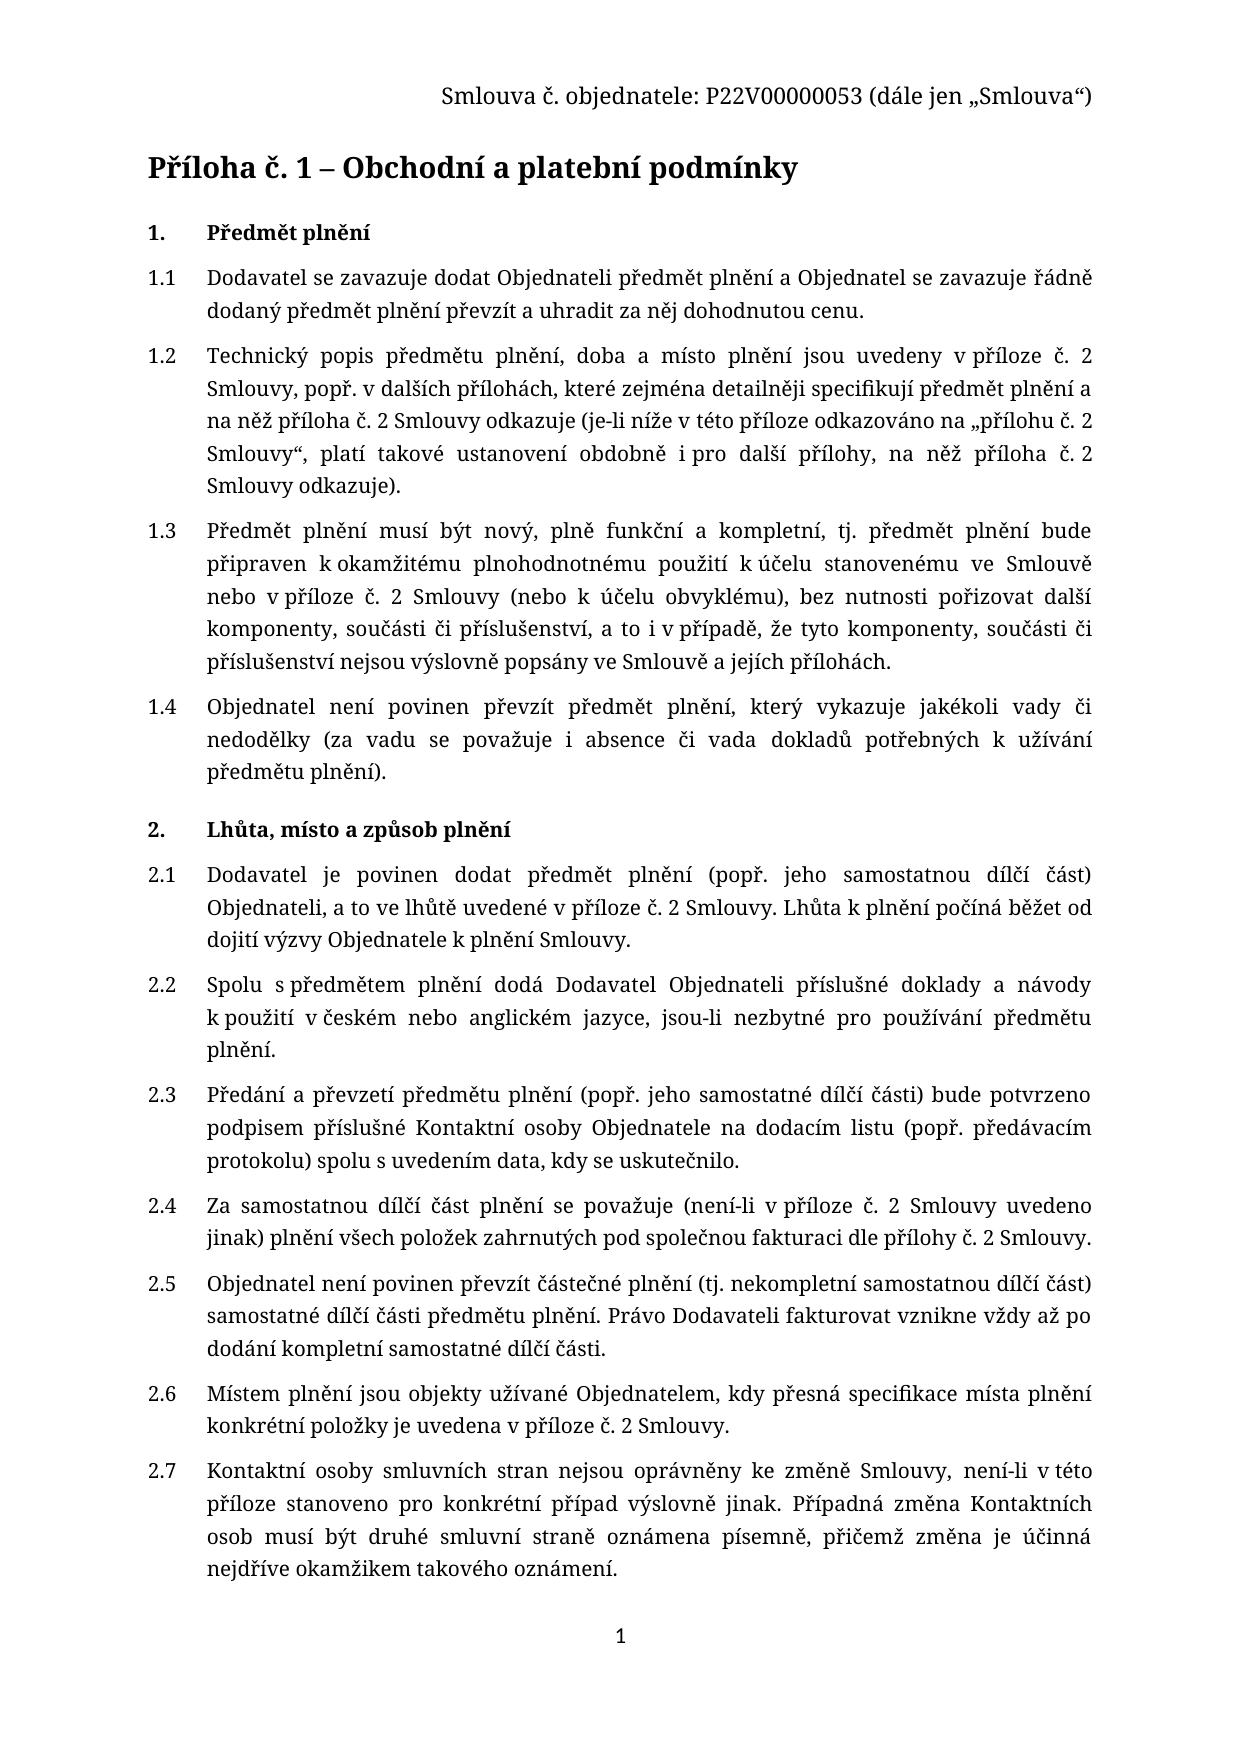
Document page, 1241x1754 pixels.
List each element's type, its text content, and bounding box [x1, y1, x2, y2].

list Místem plnění jsou objekty užívané Objednatelem, kdy přesná specifikace místa plnění konkrétní položky je uvedena v příloze č. 2 Smlouvy. [148, 1379, 1093, 1440]
list Technický popis předmětu plnění, doba a místo plnění jsou uvedeny v příloze č. 2 Smlouvy, popř. v dalších přílohách, které zejména detailněji specifikují předmět plnění a na něž příloha č. 2 Smlouvy odkazuje (je-li níže v této příloze odkazováno na „přílohu č. 2 Smlouvy“, platí takové ustanovení obdobně i pro další přílohy, na něž příloha č. 2 Smlouvy odkazuje). [148, 341, 1093, 500]
list Objednatel není povinen převzít předmět plnění, který vykazuje jakékoli vady či nedodělky (za vadu se považuje i absence či vada dokladů potřebných k užívání předmětu plnění). [148, 692, 1093, 786]
list Předmět plnění musí být nový, plně funkční a kompletní, tj. předmět plnění bude připraven k okamžitému plnohodnotnému použití k účelu stanovenému ve Smlouvě nebo v příloze č. 2 Smlouvy (nebo k účelu obvyklému), bez nutnosti pořizovat další komponenty, součásti či příslušenství, a to i v případě, že tyto komponenty, součásti či příslušenství nejsou výslovně popsány ve Smlouvě a jejích přílohách. [148, 517, 1093, 675]
list Spolu s předmětem plnění dodá Dodavatel Objednateli příslušné doklady a návody k použití v českém nebo anglickém jazyce, jsou-li nezbytné pro používání předmětu plnění. [148, 970, 1093, 1064]
list Objednatel není povinen převzít částečné plnění (tj. nekompletní samostatnou dílčí část) samostatné dílčí části předmětu plnění. Právo Dodavateli fakturovat vznikne vždy až po dodání kompletní samostatné dílčí části. [148, 1269, 1093, 1362]
list Předmět plnění [148, 218, 1093, 247]
list Kontaktní osoby smluvních stran nejsou oprávněny ke změně Smlouvy, není-li v této příloze stanoveno pro konkrétní případ výslovně jinak. Případná změna Kontaktních osob musí být druhé smluvní straně oznámena písemně, přičemž změna je účinná nejdříve okamžikem takového oznámení. [148, 1457, 1093, 1583]
list Dodavatel se zavazuje dodat Objednateli předmět plnění a Objednatel se zavazuje řádně dodaný předmět plnění převzít a uhradit za něj dohodnutou cenu. [148, 263, 1093, 324]
list Lhůta, místo a způsob plnění [148, 815, 1093, 843]
list Dodavatel je povinen dodat předmět plnění (popř. jeho samostatnou dílčí část) Objednateli, a to ve lhůtě uvedené v příloze č. 2 Smlouvy. Lhůta k plnění počíná běžet od dojití výzvy Objednatele k plnění Smlouvy. [148, 860, 1093, 954]
text Příloha č. 1 – Obchodní a platební podmínky [148, 148, 1093, 187]
list Předání a převzetí předmětu plnění (popř. jeho samostatné dílčí části) bude potvrzeno podpisem příslušné Kontaktní osoby Objednatele na dodacím listu (popř. předávacím protokolu) spolu s uvedením data, kdy se uskutečnilo. [148, 1081, 1093, 1174]
list Za samostatnou dílčí část plnění se považuje (není-li v příloze č. 2 Smlouvy uvedeno jinak) plnění všech položek zahrnutých pod společnou fakturaci dle přílohy č. 2 Smlouvy. [148, 1191, 1093, 1252]
